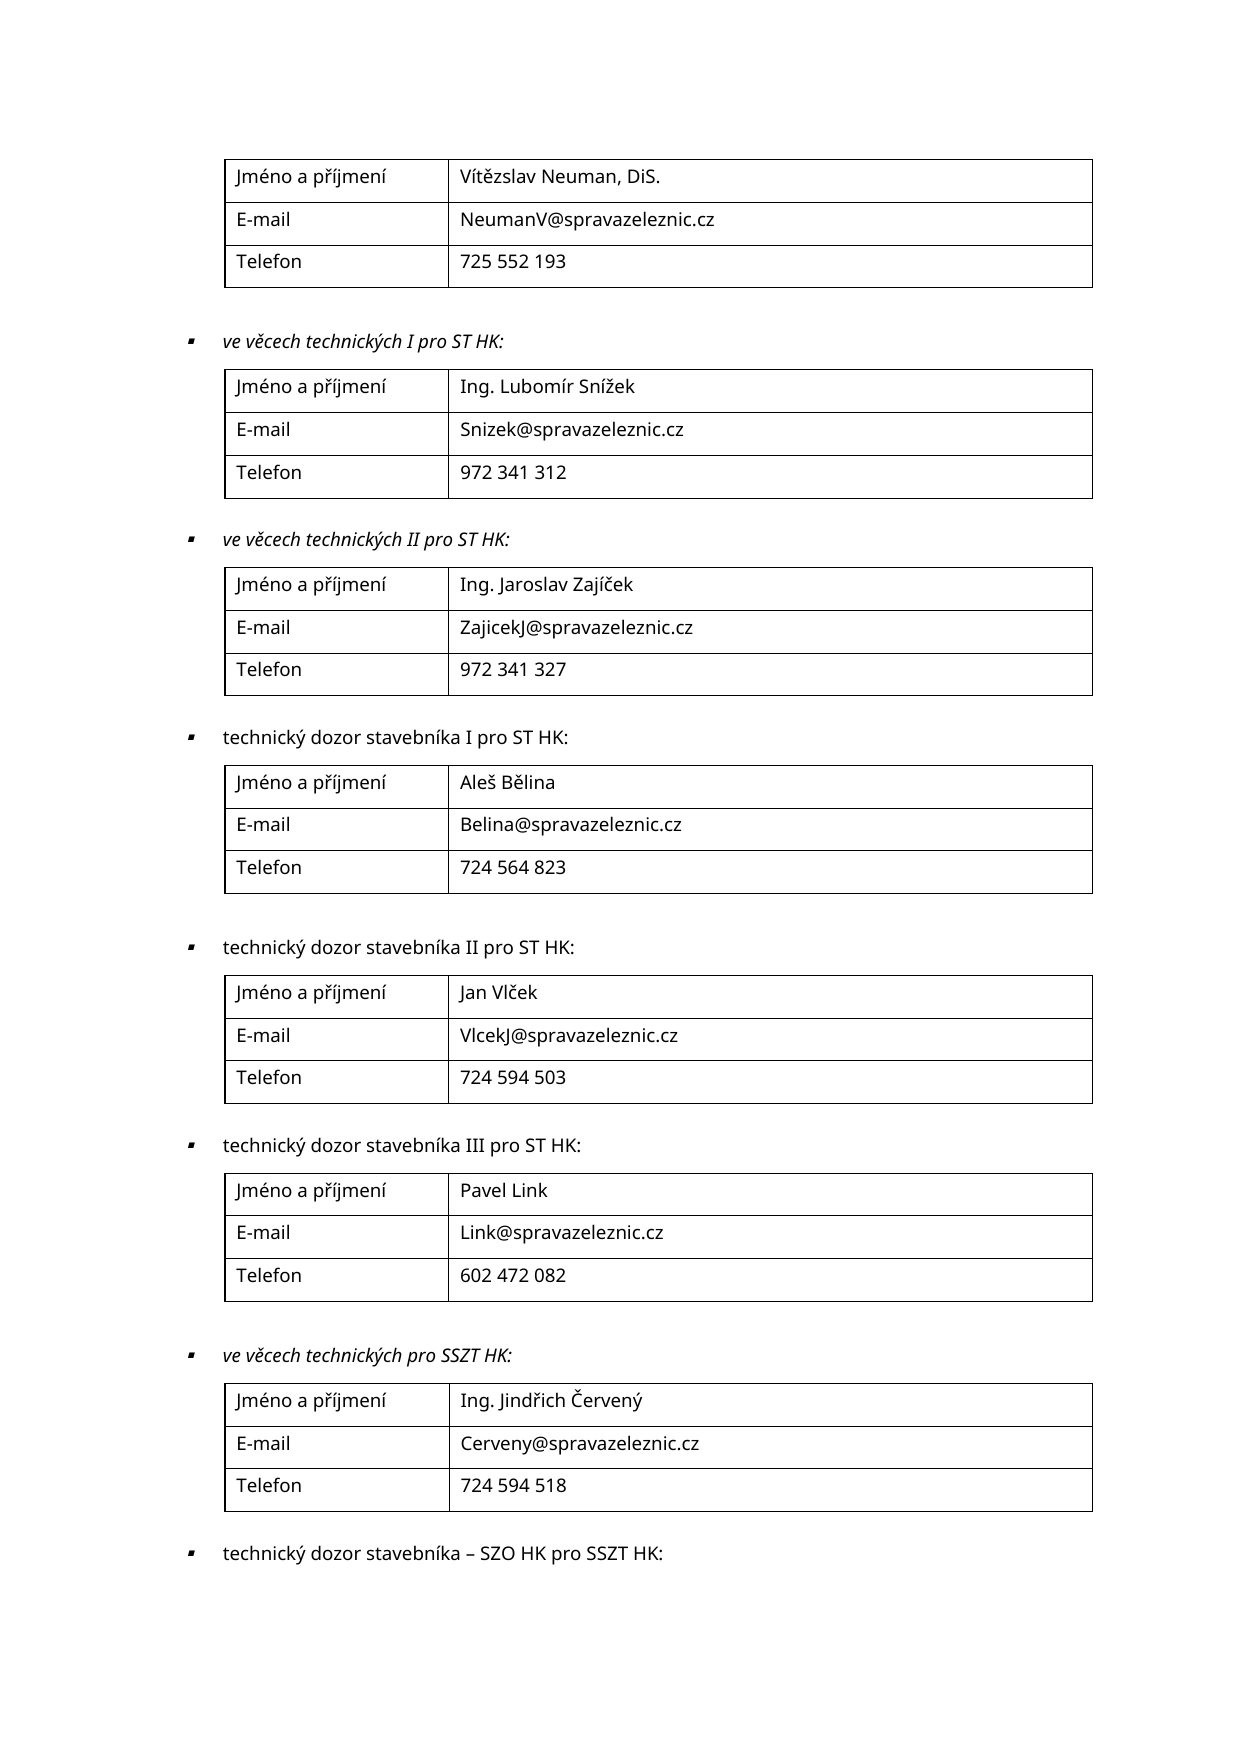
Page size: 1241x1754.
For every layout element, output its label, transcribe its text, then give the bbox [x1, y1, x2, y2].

table_header Aleš Bělina [449, 766, 1092, 807]
table_header Jméno a příjmení [226, 160, 448, 202]
table_cell 724 594 503 [449, 1061, 1092, 1103]
list ve věcech technických pro SSZT HK: [185, 1342, 1093, 1368]
table_header Ing. Jindřich Červený [450, 1384, 1092, 1426]
table_cell Telefon [226, 456, 448, 497]
table_cell E-mail [226, 413, 448, 455]
list technický dozor stavebníka III pro ST HK: [185, 1132, 1093, 1158]
table_header Jméno a příjmení [226, 568, 448, 610]
table_cell Belina@spravazeleznic.cz [449, 809, 1092, 850]
table_header Ing. Jaroslav Zajíček [449, 568, 1092, 610]
table_cell Telefon [226, 246, 448, 287]
list technický dozor stavebníka I pro ST HK: [185, 724, 1093, 750]
table_cell Snizek@spravazeleznic.cz [449, 413, 1092, 455]
table_header Jméno a příjmení [226, 370, 448, 412]
table_header Ing. Lubomír Snížek [449, 370, 1092, 412]
table_cell 725 552 193 [449, 246, 1092, 287]
table_cell 724 564 823 [449, 851, 1092, 893]
table_header Vítězslav Neuman, DiS. [449, 160, 1092, 202]
table_header Jan Vlček [449, 976, 1092, 1018]
table_cell E-mail [226, 1427, 449, 1468]
list technický dozor stavebníka II pro ST HK: [185, 934, 1093, 960]
list ve věcech technických II pro ST HK: [185, 526, 1093, 552]
table_cell E-mail [226, 809, 448, 850]
table_header Jméno a příjmení [226, 766, 448, 807]
table_cell ZajicekJ@spravazeleznic.cz [449, 611, 1092, 652]
table_cell Cerveny@spravazeleznic.cz [450, 1427, 1092, 1468]
table_header Jméno a příjmení [226, 1174, 448, 1215]
table_cell 972 341 312 [449, 456, 1092, 497]
table_header Jméno a příjmení [226, 976, 448, 1018]
table_cell 724 594 518 [450, 1469, 1092, 1511]
table_cell Telefon [226, 1469, 449, 1511]
table_header Pavel Link [449, 1174, 1092, 1215]
list ve věcech technických I pro ST HK: [185, 329, 1093, 354]
table_cell NeumanV@spravazeleznic.cz [449, 203, 1092, 244]
table_cell Telefon [226, 1061, 448, 1103]
table_header Jméno a příjmení [226, 1384, 449, 1426]
table_cell Telefon [226, 851, 448, 893]
table_cell Telefon [226, 1259, 448, 1301]
table_cell E-mail [226, 611, 448, 652]
table_cell Link@spravazeleznic.cz [449, 1216, 1092, 1258]
table_cell E-mail [226, 1019, 448, 1060]
table_cell E-mail [226, 1216, 448, 1258]
table_cell VlcekJ@spravazeleznic.cz [449, 1019, 1092, 1060]
table_cell 602 472 082 [449, 1259, 1092, 1301]
table_cell 972 341 327 [449, 654, 1092, 695]
table_cell E-mail [226, 203, 448, 244]
list technický dozor stavebníka – SZO HK pro SSZT HK: [185, 1540, 1093, 1566]
table_cell Telefon [226, 654, 448, 695]
